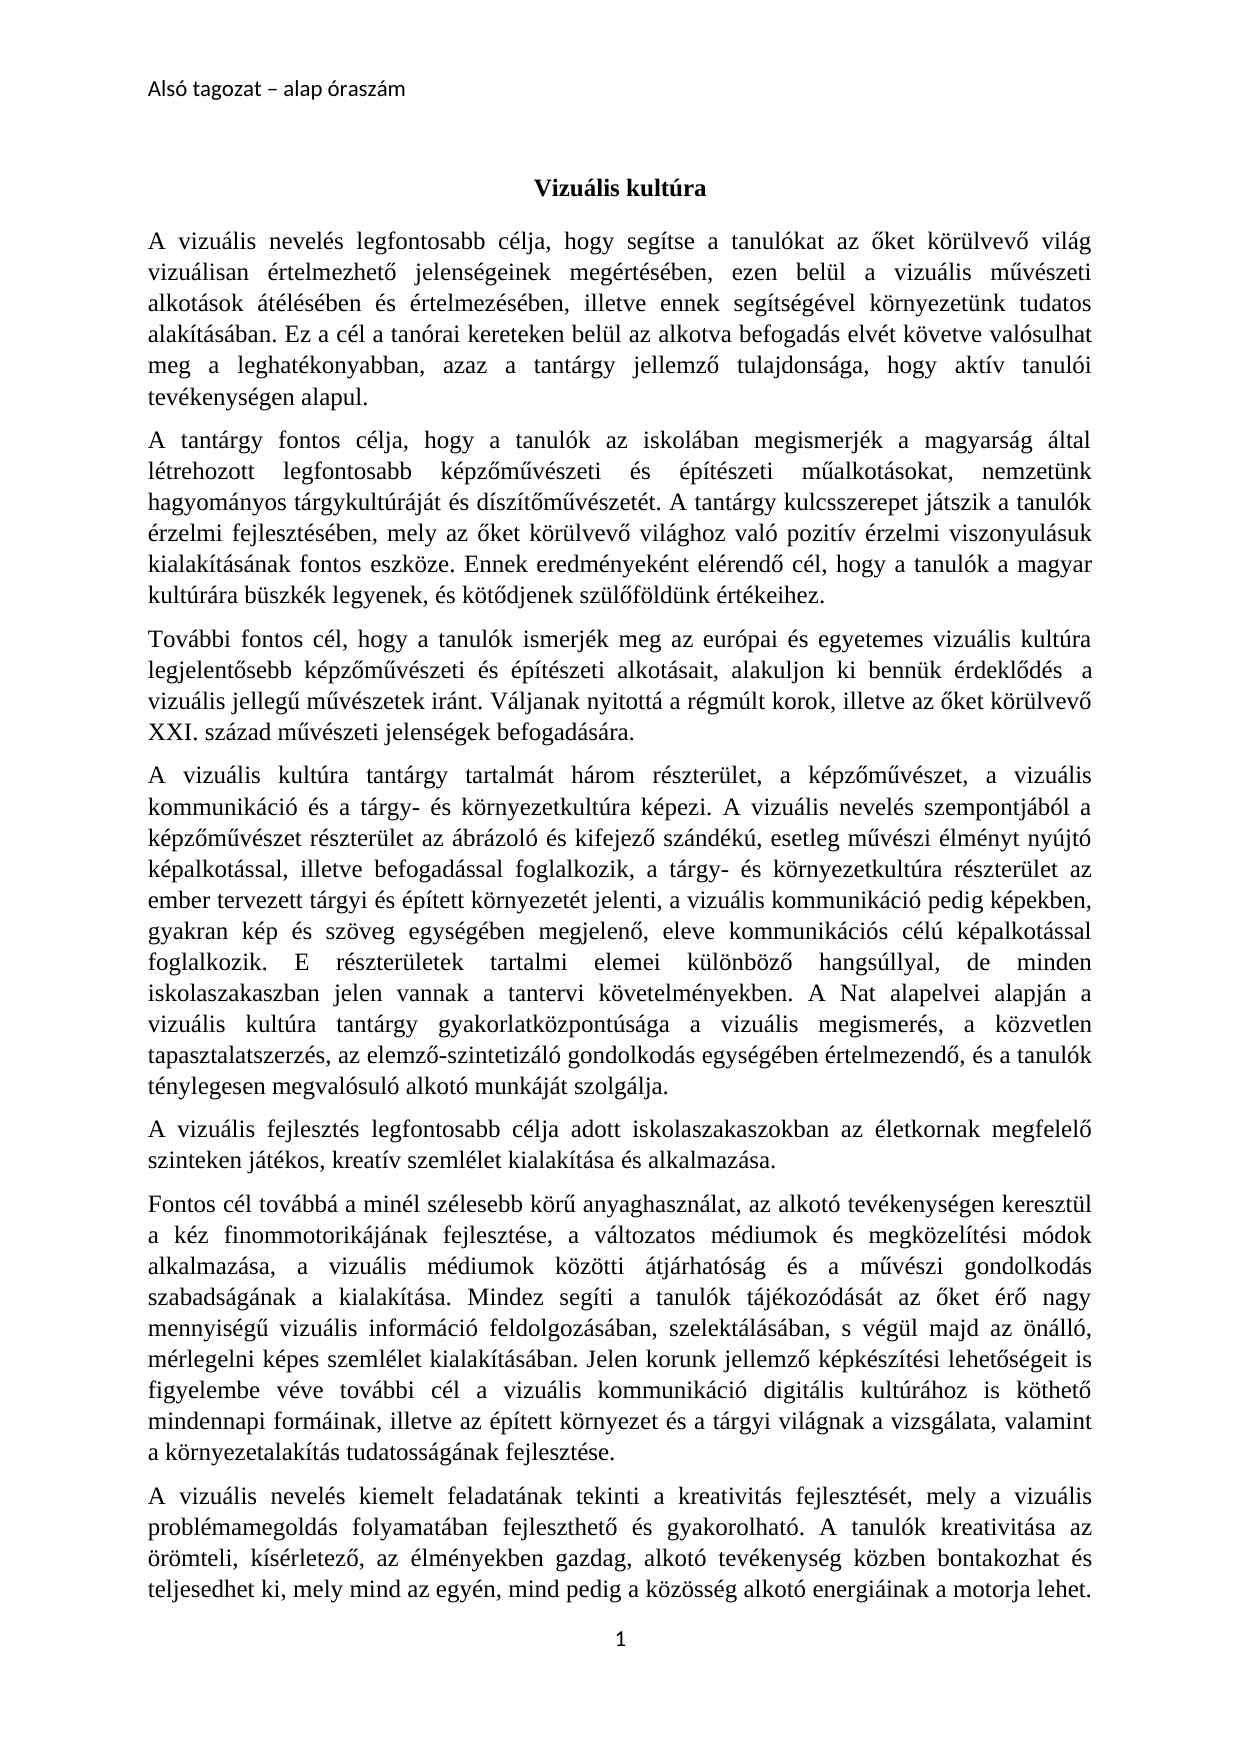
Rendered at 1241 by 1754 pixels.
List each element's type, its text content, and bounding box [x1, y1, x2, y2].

text További fontos cél, hogy a tanulók ismerjék meg az európai és egyetemes vizuális kultúra legjelentősebb képzőművészeti és építészeti alkotásait, alakuljon ki bennük érdeklődés a vizuális jellegű művészetek iránt. Váljanak nyitottá a régmúlt korok, illetve az őket körülvevő XXI. század művészeti jelenségek befogadására. [148, 624, 1093, 746]
text A tantárgy fontos célja, hogy a tanulók az iskolában megismerjék a magyarság által létrehozott legfontosabb képzőművészeti és építészeti műalkotásokat, nemzetünk hagyományos tárgykultúráját és díszítőművészetét. A tantárgy kulcsszerepet játszik a tanulók érzelmi fejlesztésében, mely az őket körülvevő világhoz való pozitív érzelmi viszonyulásuk kialakításának fontos eszköze. Ennek eredményeként elérendő cél, hogy a tanulók a magyar kultúrára büszkék legyenek, és kötődjenek szülőföldünk értékeihez. [148, 425, 1093, 609]
text A vizuális fejlesztés legfontosabb célja adott iskolaszakaszokban az életkornak megfelelő szinteken játékos, kreatív szemlélet kialakítása és alkalmazása. [148, 1114, 1093, 1174]
text Vizuális kultúra [148, 173, 1093, 201]
text A vizuális nevelés legfontosabb célja, hogy segítse a tanulókat az őket körülvevő világ vizuálisan értelmezhető jelenségeinek megértésében, ezen belül a vizuális művészeti alkotások átélésében és értelmezésében, illetve ennek segítségével környezetünk tudatos alakításában. Ez a cél a tanórai kereteken belül az alkotva befogadás elvét követve valósulhat meg a leghatékonyabban, azaz a tantárgy jellemző tulajdonsága, hogy aktív tanulói tevékenységen alapul. [148, 226, 1093, 410]
text A vizuális kultúra tantárgy tartalmát három részterület, a képzőművészet, a vizuális kommunikáció és a tárgy- és környezetkultúra képezi. A vizuális nevelés szempontjából a képzőművészet részterület az ábrázoló és kifejező szándékú, esetleg művészi élményt nyújtó képalkotással, illetve befogadással foglalkozik, a tárgy- és környezetkultúra részterület az ember tervezett tárgyi és épített környezetét jelenti, a vizuális kommunikáció pedig képekben, gyakran kép és szöveg egységében megjelenő, eleve kommunikációs célú képalkotással foglalkozik. E részterületek tartalmi elemei különböző hangsúllyal, de minden iskolaszakaszban jelen vannak a tantervi követelményekben. A Nat alapelvei alapján a vizuális kultúra tantárgy gyakorlatközpontúsága a vizuális megismerés, a közvetlen tapasztalatszerzés, az elemző-szintetizáló gondolkodás egységében értelmezendő, és a tanulók ténylegesen megvalósuló alkotó munkáját szolgálja. [148, 761, 1093, 1100]
text Fontos cél továbbá a minél szélesebb körű anyaghasználat, az alkotó tevékenységen keresztül a kéz finommotorikájának fejlesztése, a változatos médiumok és megközelítési módok alkalmazása, a vizuális médiumok közötti átjárhatóság és a művészi gondolkodás szabadságának a kialakítása. Mindez segíti a tanulók tájékozódását az őket érő nagy mennyiségű vizuális információ feldolgozásában, szelektálásában, s végül majd az önálló, mérlegelni képes szemlélet kialakításában. Jelen korunk jellemző képkészítési lehetőségeit is figyelembe véve további cél a vizuális kommunikáció digitális kultúrához is köthető mindennapi formáinak, illetve az épített környezet és a tárgyi világnak a vizsgálata, valamint a környezetalakítás tudatosságának fejlesztése. [148, 1189, 1093, 1466]
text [148, 1481, 1093, 1603]
